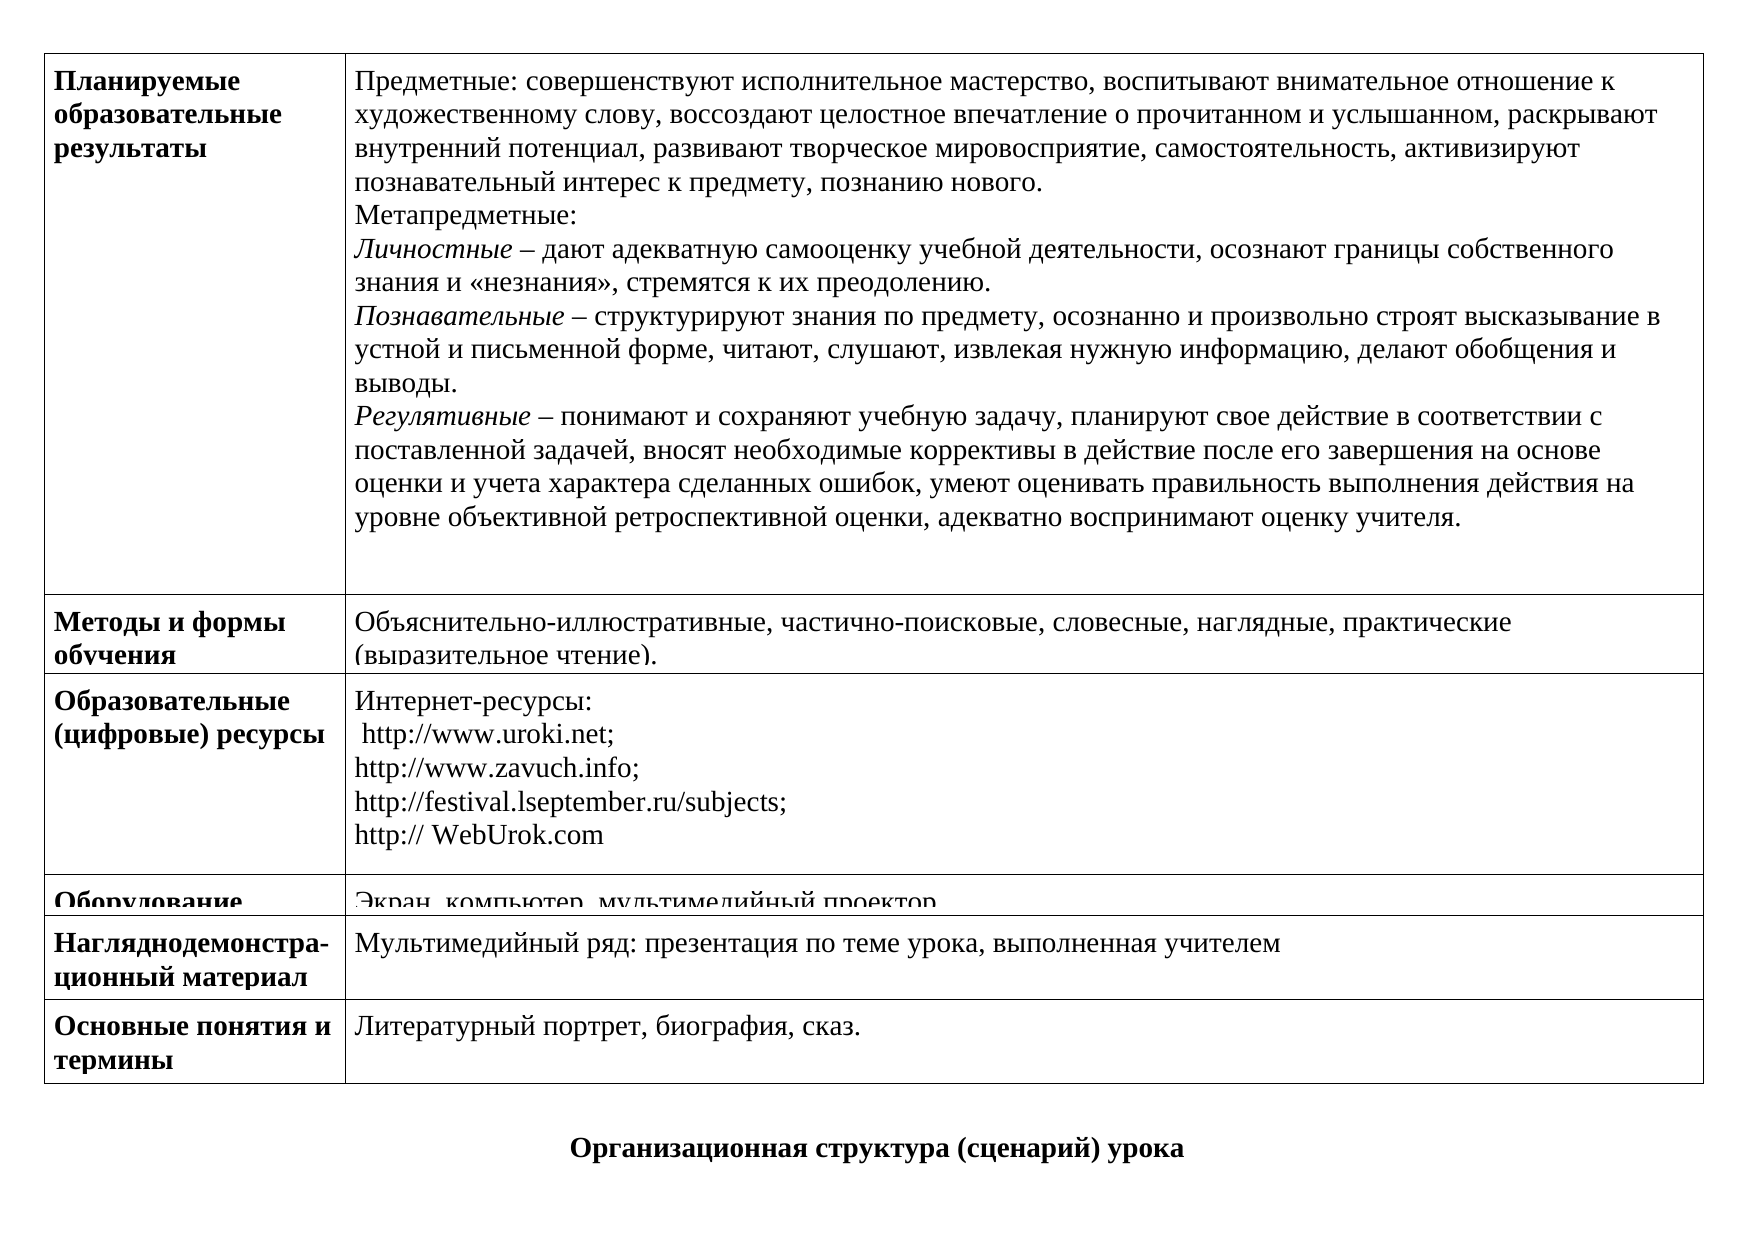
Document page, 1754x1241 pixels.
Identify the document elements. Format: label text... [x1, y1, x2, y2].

table_cell Предметные: совершенствуют исполнительное мастерство, воспитывают внимательное отношение к художественному слову, воссоздают целостное впечатление о прочитанном и услышанном, раскрывают внутренний потенциал, развивают творческое мировосприятие, самостоятельность, активизируют познавательный интерес к предмету, познанию нового. Метапредметные: Личностные – дают адекватную самооценку учебной деятельности, осознают границы собственного знания и «незнания», стремятся к их преодолению. Познавательные – структурируют знания по предмету, осознанно и произвольно строят высказывание в устной и письменной форме, читают, слушают, извлекая нужную информацию, делают обобщения и выводы. Регулятивные – понимают и сохраняют учебную задачу, планируют свое действие в соответствии с поставленной задачей, вносят необходимые коррективы в действие после его завершения на основе оценки и учета характера сделанных ошибок, умеют оценивать правильность выполнения действия на уровне объективной ретроспективной оценки, адекватно воспринимают оценку учителя. [346, 54, 1703, 594]
table_cell Экран, компьютер, мультимедийный проектор [346, 875, 1703, 915]
table_cell Нагляднодемонстра- ционный материал [45, 916, 345, 998]
table_cell Оборудование [45, 875, 345, 915]
table_cell Литературный портрет, биография, сказ. [346, 1000, 1703, 1083]
table_cell Основные понятия и термины [45, 1000, 345, 1083]
table_cell Образовательные (цифровые) ресурсы [45, 674, 345, 874]
table_cell Планируемые образовательные результаты [45, 54, 345, 594]
table_cell Мультимедийный ряд: презентация по теме урока, выполненная учителем [346, 916, 1703, 998]
text Организационная структура (сценарий) урока [53, 1130, 1701, 1163]
table_cell Объяснительно-иллюстративные, частично-поисковые, словесные, наглядные, практические (выразительное чтение). [346, 595, 1703, 673]
table_cell Методы и формы обучения [45, 595, 345, 673]
table_cell Интернет-ресурсы: http://www.uroki.net; http://www.zavuch.info; http://festival.lseptember.ru/subjects; http:// WebUrok.com [346, 674, 1703, 874]
